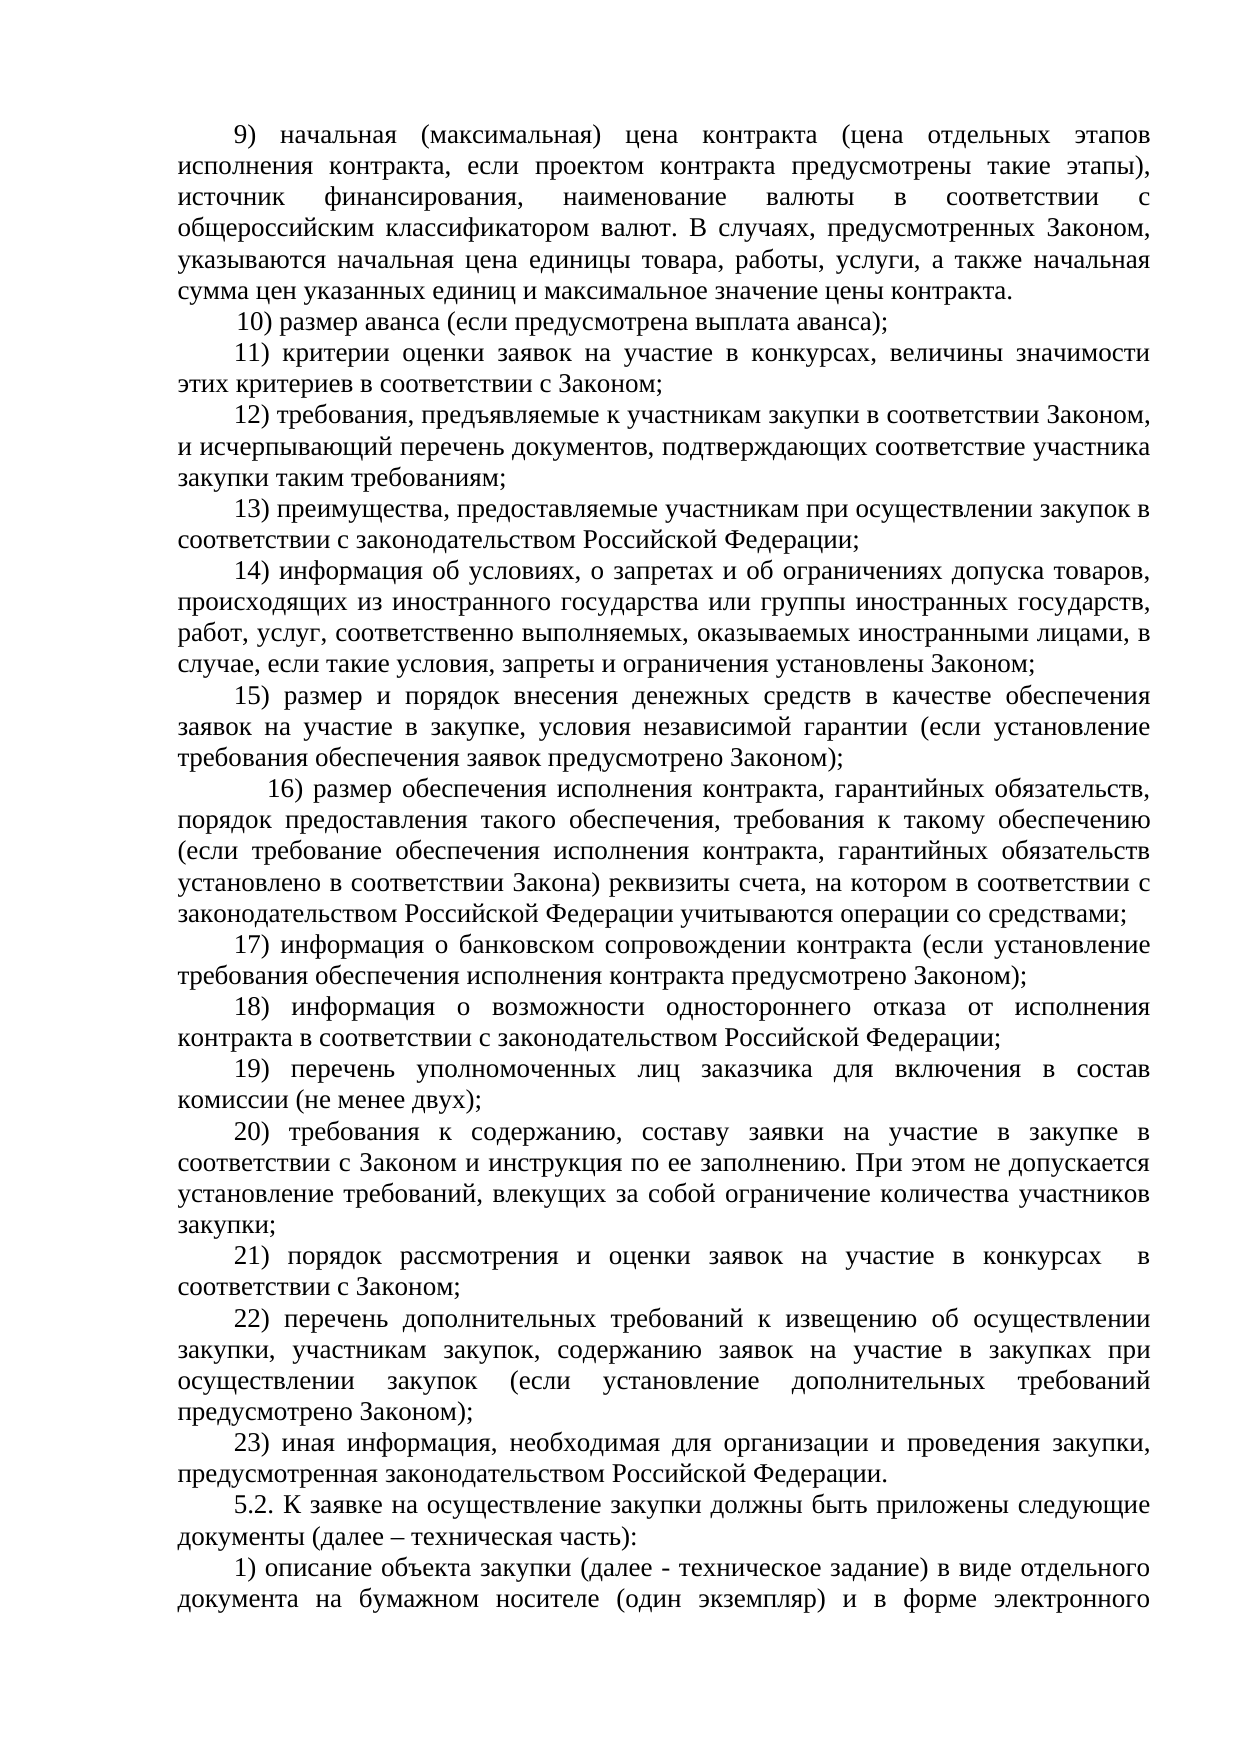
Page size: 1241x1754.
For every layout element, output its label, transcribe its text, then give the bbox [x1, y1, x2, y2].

text 11) критерии оценки заявок на участие в конкурсах, величины значимости этих критериев в соответствии с Законом; [177, 336, 1152, 398]
text 5.2. К заявке на осуществление закупки должны быть приложены следующие документы (далее – техническая часть): [177, 1488, 1152, 1551]
text 19) перечень уполномоченных лиц заказчика для включения в состав комиссии (не менее двух); [177, 1052, 1152, 1115]
text 18) информация о возможности одностороннего отказа от исполнения контракта в соответствии с законодательством Российской Федерации; [177, 990, 1152, 1052]
text 10) размер аванса (если предусмотрена выплата аванса); [177, 305, 1152, 336]
text 13) преимущества, предоставляемые участникам при осуществлении закупок в соответствии с законодательством Российской Федерации; [177, 492, 1152, 554]
text 12) требования, предъявляемые к участникам закупки в соответствии Законом, и исчерпывающий перечень документов, подтверждающих соответствие участника закупки таким требованиям; [177, 398, 1152, 492]
text 16) размер обеспечения исполнения контракта, гарантийных обязательств, порядок предоставления такого обеспечения, требования к такому обеспечению (если требование обеспечения исполнения контракта, гарантийных обязательств установлено в соответствии Закона) реквизиты счета, на котором в соответствии с законодательством Российской Федерации учитываются операции со средствами; [177, 772, 1152, 928]
text 20) требования к содержанию, составу заявки на участие в закупке в соответствии с Законом и инструкция по ее заполнению. При этом не допускается установление требований, влекущих за собой ограничение количества участников закупки; [177, 1115, 1152, 1239]
text 15) размер и порядок внесения денежных средств в качестве обеспечения заявок на участие в закупке, условия независимой гарантии (если установление требования обеспечения заявок предусмотрено Законом); [177, 679, 1152, 772]
text 9) начальная (максимальная) цена контракта (цена отдельных этапов исполнения контракта, если проектом контракта предусмотрены такие этапы), источник финансирования, наименование валюты в соответствии с общероссийским классификатором валют. В случаях, предусмотренных Законом, указываются начальная цена единицы товара, работы, услуги, а также начальная сумма цен указанных единиц и максимальное значение цены контракта. [177, 118, 1152, 305]
text 17) информация о банковском сопровождении контракта (если установление требования обеспечения исполнения контракта предусмотрено Законом); [177, 928, 1152, 990]
text 21) порядок рассмотрения и оценки заявок на участие в конкурсах в соответствии с Законом; [177, 1239, 1152, 1302]
text 23) иная информация, необходимая для организации и проведения закупки, предусмотренная законодательством Российской Федерации. [177, 1426, 1152, 1488]
text 22) перечень дополнительных требований к извещению об осуществлении закупки, участникам закупок, содержанию заявок на участие в закупках при осуществлении закупок (если установление дополнительных требований предусмотрено Законом); [177, 1302, 1152, 1426]
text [177, 1551, 1152, 1613]
text 14) информация об условиях, о запретах и об ограничениях допуска товаров, происходящих из иностранного государства или группы иностранных государств, работ, услуг, соответственно выполняемых, оказываемых иностранными лицами, в случае, если такие условия, запреты и ограничения установлены Законом; [177, 554, 1152, 679]
